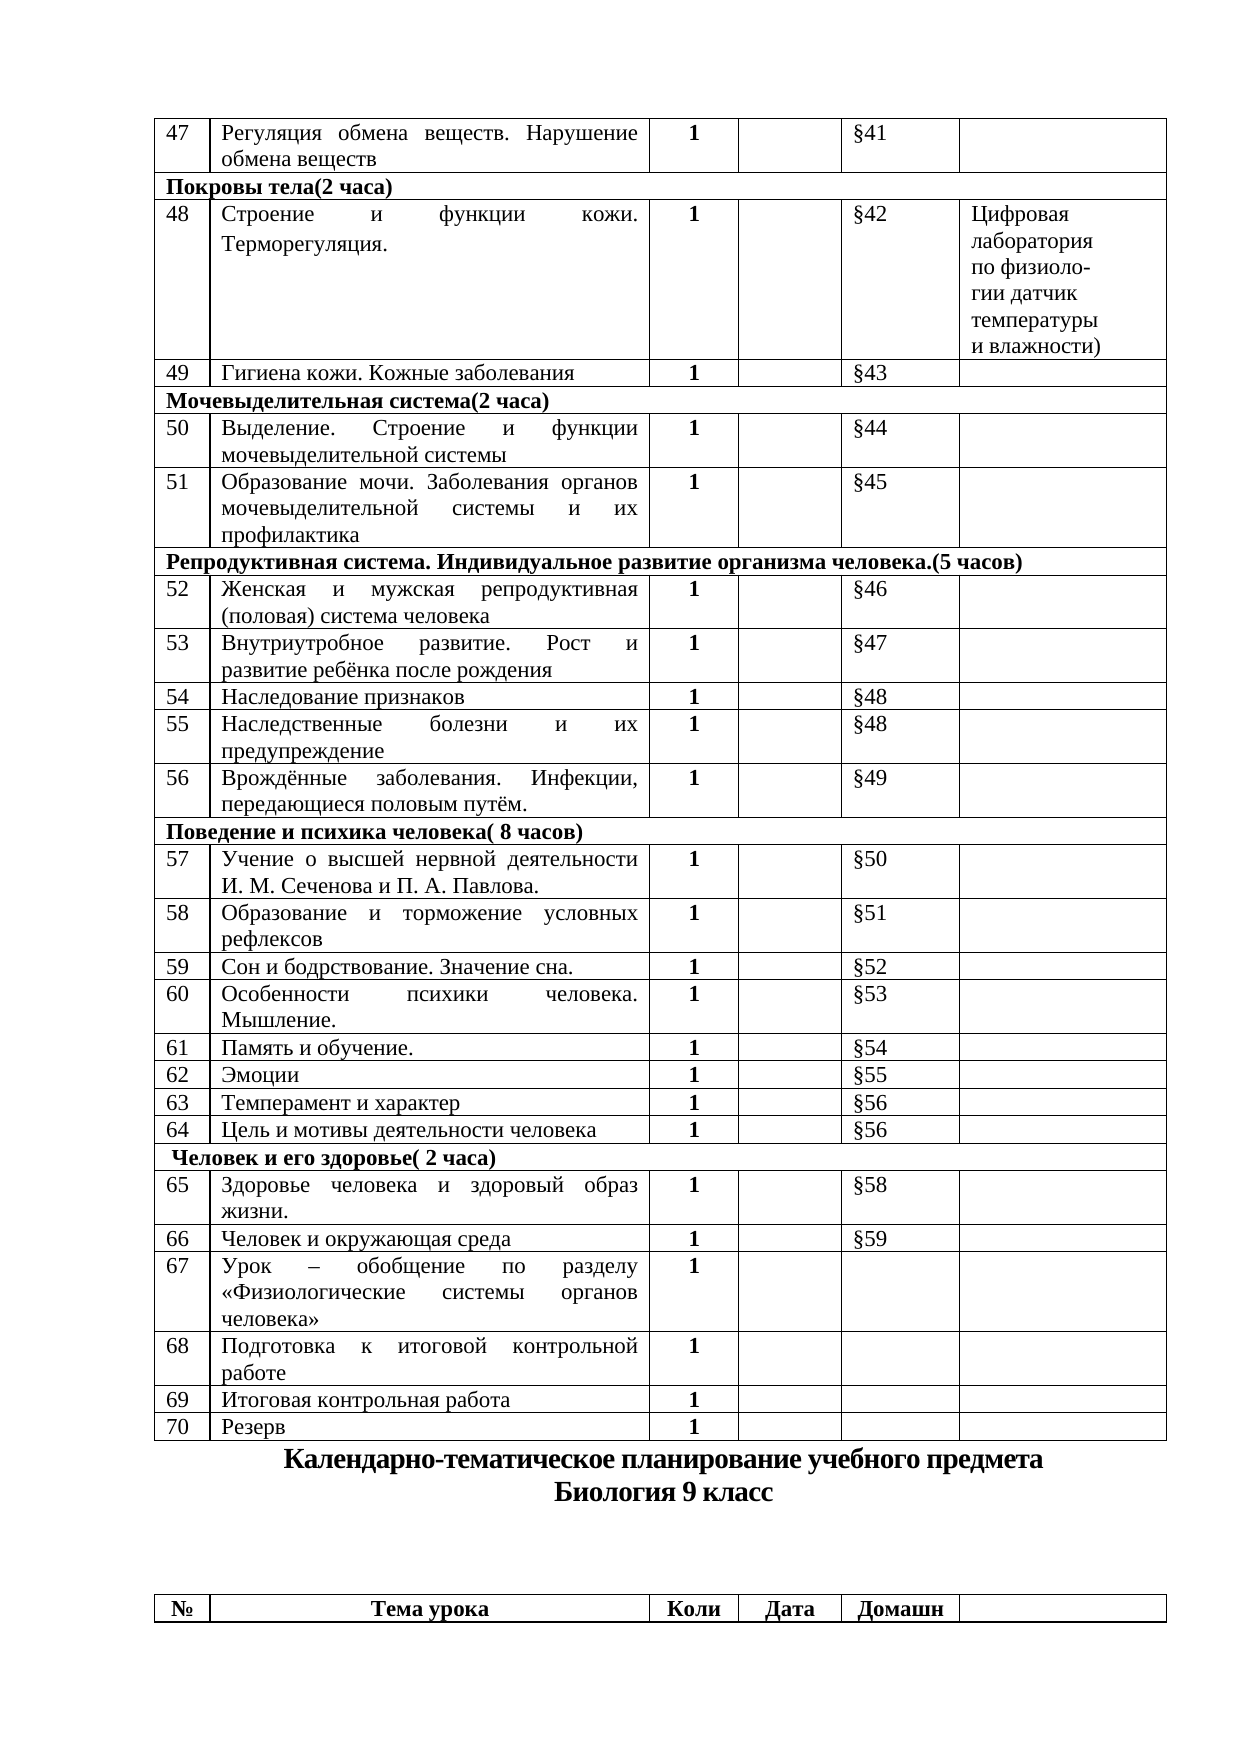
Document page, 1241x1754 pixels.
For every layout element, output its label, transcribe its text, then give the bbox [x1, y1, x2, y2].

table_cell §54 [842, 1034, 959, 1060]
table_cell Человек и окружающая среда [211, 1225, 649, 1251]
table_header Количество часов [650, 1595, 738, 1621]
table_cell 65 [155, 1171, 209, 1224]
table_cell [739, 1252, 841, 1331]
table_cell §48 [842, 683, 959, 709]
table_cell Цифровая лаборатория по физиоло- гии датчик температуры и влажности) [960, 200, 1166, 358]
table_cell [960, 845, 1166, 898]
table_cell 53 [155, 629, 209, 682]
table_cell [739, 1061, 841, 1088]
table_cell Резерв [211, 1413, 649, 1440]
table_header Домашнее задание [842, 1595, 959, 1621]
table_cell [960, 629, 1166, 682]
table_cell [960, 1061, 1166, 1088]
table_cell 1 [650, 980, 738, 1033]
table_cell §53 [842, 980, 959, 1033]
table_cell [739, 953, 841, 979]
table_cell [739, 764, 841, 817]
table_cell Наследование признаков [211, 683, 649, 709]
table_cell [739, 1413, 841, 1440]
table_cell 1 [650, 845, 738, 898]
table_cell Цель и мотивы деятельности человека [211, 1116, 649, 1142]
table_cell Сон и бодрствование. Значение сна. [211, 953, 649, 979]
table_cell Подготовка к итоговой контрольной работе [211, 1332, 649, 1385]
table_cell [739, 899, 841, 952]
table_cell [739, 683, 841, 709]
table_cell [739, 468, 841, 547]
table_cell Образование мочи. Заболевания органов мочевыделительной системы и их профилактика [211, 468, 649, 547]
table_cell Репродуктивная система. Индивидуальное развитие организма человека.(5 часов) [155, 548, 1166, 574]
table_cell §43 [842, 360, 959, 386]
table_cell 52 [155, 576, 209, 628]
table_cell 1 [650, 414, 738, 467]
table_cell Покровы тела(2 часа) [155, 173, 1166, 199]
table_cell §51 [842, 899, 959, 952]
table_cell 58 [155, 899, 209, 952]
table_cell [739, 1171, 841, 1224]
table_cell [842, 1332, 959, 1385]
table_cell §56 [842, 1116, 959, 1142]
table_cell 48 [155, 200, 209, 358]
table_cell §46 [842, 576, 959, 628]
table_cell Строение и функции кожи. Терморегуляция. [211, 200, 649, 358]
table_cell 1 [650, 1116, 738, 1142]
table_cell [739, 629, 841, 682]
table_cell [739, 119, 841, 172]
table_cell 1 [650, 1171, 738, 1224]
table_cell 1 [650, 629, 738, 682]
table_cell 68 [155, 1332, 209, 1385]
table_cell 70 [155, 1413, 209, 1440]
table_cell Поведение и психика человека( 8 часов) [155, 818, 1166, 844]
table_cell 47 [155, 119, 209, 172]
table_cell 49 [155, 360, 209, 386]
table_cell 60 [155, 980, 209, 1033]
table_cell §42 [842, 200, 959, 358]
table_cell §56 [842, 1089, 959, 1115]
table_cell [739, 1089, 841, 1115]
table_cell [960, 1252, 1166, 1331]
table_cell Выделение. Строение и функции мочевыделительной системы [211, 414, 649, 467]
table_cell 1 [650, 953, 738, 979]
table_cell [960, 899, 1166, 952]
table_cell Внутриутробное развитие. Рост и развитие ребёнка после рождения [211, 629, 649, 682]
table_cell [842, 1413, 959, 1440]
table_cell [960, 1089, 1166, 1115]
table_header [960, 1595, 1166, 1621]
table_cell 67 [155, 1252, 209, 1331]
table_cell [739, 414, 841, 467]
table_cell 63 [155, 1089, 209, 1115]
table_cell [739, 980, 841, 1033]
table_cell Темперамент и характер [211, 1089, 649, 1115]
table_cell §49 [842, 764, 959, 817]
table_header Дата проведения [739, 1595, 841, 1621]
table_cell [960, 1116, 1166, 1142]
table_cell 54 [155, 683, 209, 709]
table_cell 56 [155, 764, 209, 817]
table_header Тема урока [211, 1595, 649, 1621]
table_cell 1 [650, 1061, 738, 1088]
table_cell [960, 1034, 1166, 1060]
table_cell [960, 710, 1166, 763]
table_cell 1 [650, 710, 738, 763]
table_cell Женская и мужская репродуктивная (половая) система человека [211, 576, 649, 628]
table_cell 1 [650, 683, 738, 709]
table_cell Наследственные болезни и их предупреждение [211, 710, 649, 763]
table_cell 1 [650, 1252, 738, 1331]
table_cell §55 [842, 1061, 959, 1088]
table_cell §47 [842, 629, 959, 682]
table_cell [960, 1171, 1166, 1224]
table_cell Итоговая контрольная работа [211, 1386, 649, 1412]
table_cell 55 [155, 710, 209, 763]
table_cell [739, 1116, 841, 1142]
table_cell [960, 360, 1166, 386]
table_cell §50 [842, 845, 959, 898]
table_cell 1 [650, 360, 738, 386]
table_cell 1 [650, 1034, 738, 1060]
table_cell [739, 710, 841, 763]
table_cell [739, 1225, 841, 1251]
table_cell 64 [155, 1116, 209, 1142]
table_cell [960, 468, 1166, 547]
table_cell [739, 360, 841, 386]
table_cell Здоровье человека и здоровый образ жизни. [211, 1171, 649, 1224]
table_cell §58 [842, 1171, 959, 1224]
table_cell [739, 200, 841, 358]
table_cell 59 [155, 953, 209, 979]
table_cell 57 [155, 845, 209, 898]
table_cell 66 [155, 1225, 209, 1251]
table_cell Память и обучение. [211, 1034, 649, 1060]
table_cell 1 [650, 1225, 738, 1251]
table_cell §59 [842, 1225, 959, 1251]
table_cell §52 [842, 953, 959, 979]
table_cell 61 [155, 1034, 209, 1060]
table_cell [739, 1332, 841, 1385]
table_cell Врождённые заболевания. Инфекции, передающиеся половым путём. [211, 764, 649, 817]
table_cell [960, 414, 1166, 467]
table_cell [960, 683, 1166, 709]
table_cell 1 [650, 576, 738, 628]
table_cell Урок – обобщение по разделу «Физиологические системы органов человека» [211, 1252, 649, 1331]
table_cell 51 [155, 468, 209, 547]
table_cell [960, 1386, 1166, 1412]
table_cell [739, 576, 841, 628]
table_cell §48 [842, 710, 959, 763]
table_cell 62 [155, 1061, 209, 1088]
table_cell Гигиена кожи. Кожные заболевания [211, 360, 649, 386]
table_cell 1 [650, 1413, 738, 1440]
table_cell 1 [650, 899, 738, 952]
table_cell Учение о высшей нервной деятельности И. М. Сеченова и П. А. Павлова. [211, 845, 649, 898]
table_cell Особенности психики человека. Мышление. [211, 980, 649, 1033]
table_cell [960, 1225, 1166, 1251]
table_cell [739, 845, 841, 898]
table_cell Эмоции [211, 1061, 649, 1088]
table_cell Человек и его здоровье( 2 часа) [155, 1144, 1166, 1170]
table_cell [960, 980, 1166, 1033]
table_cell [960, 1413, 1166, 1440]
table_cell 50 [155, 414, 209, 467]
table_cell Образование и торможение условных рефлексов [211, 899, 649, 952]
table_cell §44 [842, 414, 959, 467]
table_cell [842, 1386, 959, 1412]
table_cell 1 [650, 1386, 738, 1412]
table_cell 1 [650, 1089, 738, 1115]
table_cell Мочевыделительная система(2 часа) [155, 387, 1166, 413]
table_cell [739, 1386, 841, 1412]
table_cell §45 [842, 468, 959, 547]
text Биология 9 класс [177, 1474, 1151, 1508]
table_cell 1 [650, 200, 738, 358]
table_header № п/п [155, 1595, 209, 1621]
table_cell 1 [650, 468, 738, 547]
table_cell [960, 119, 1166, 172]
table_cell 69 [155, 1386, 209, 1412]
table_cell [960, 764, 1166, 817]
table_cell §41 [842, 119, 959, 172]
table_cell [960, 953, 1166, 979]
table_cell [739, 1034, 841, 1060]
text Календарно-тематическое планирование учебного предмета [177, 1441, 1151, 1474]
table_cell [842, 1252, 959, 1331]
table_cell Регуляция обмена веществ. Нарушение обмена веществ [211, 119, 649, 172]
table_cell 1 [650, 119, 738, 172]
table_cell [960, 576, 1166, 628]
table_cell 1 [650, 1332, 738, 1385]
table_cell [960, 1332, 1166, 1385]
table_cell 1 [650, 764, 738, 817]
